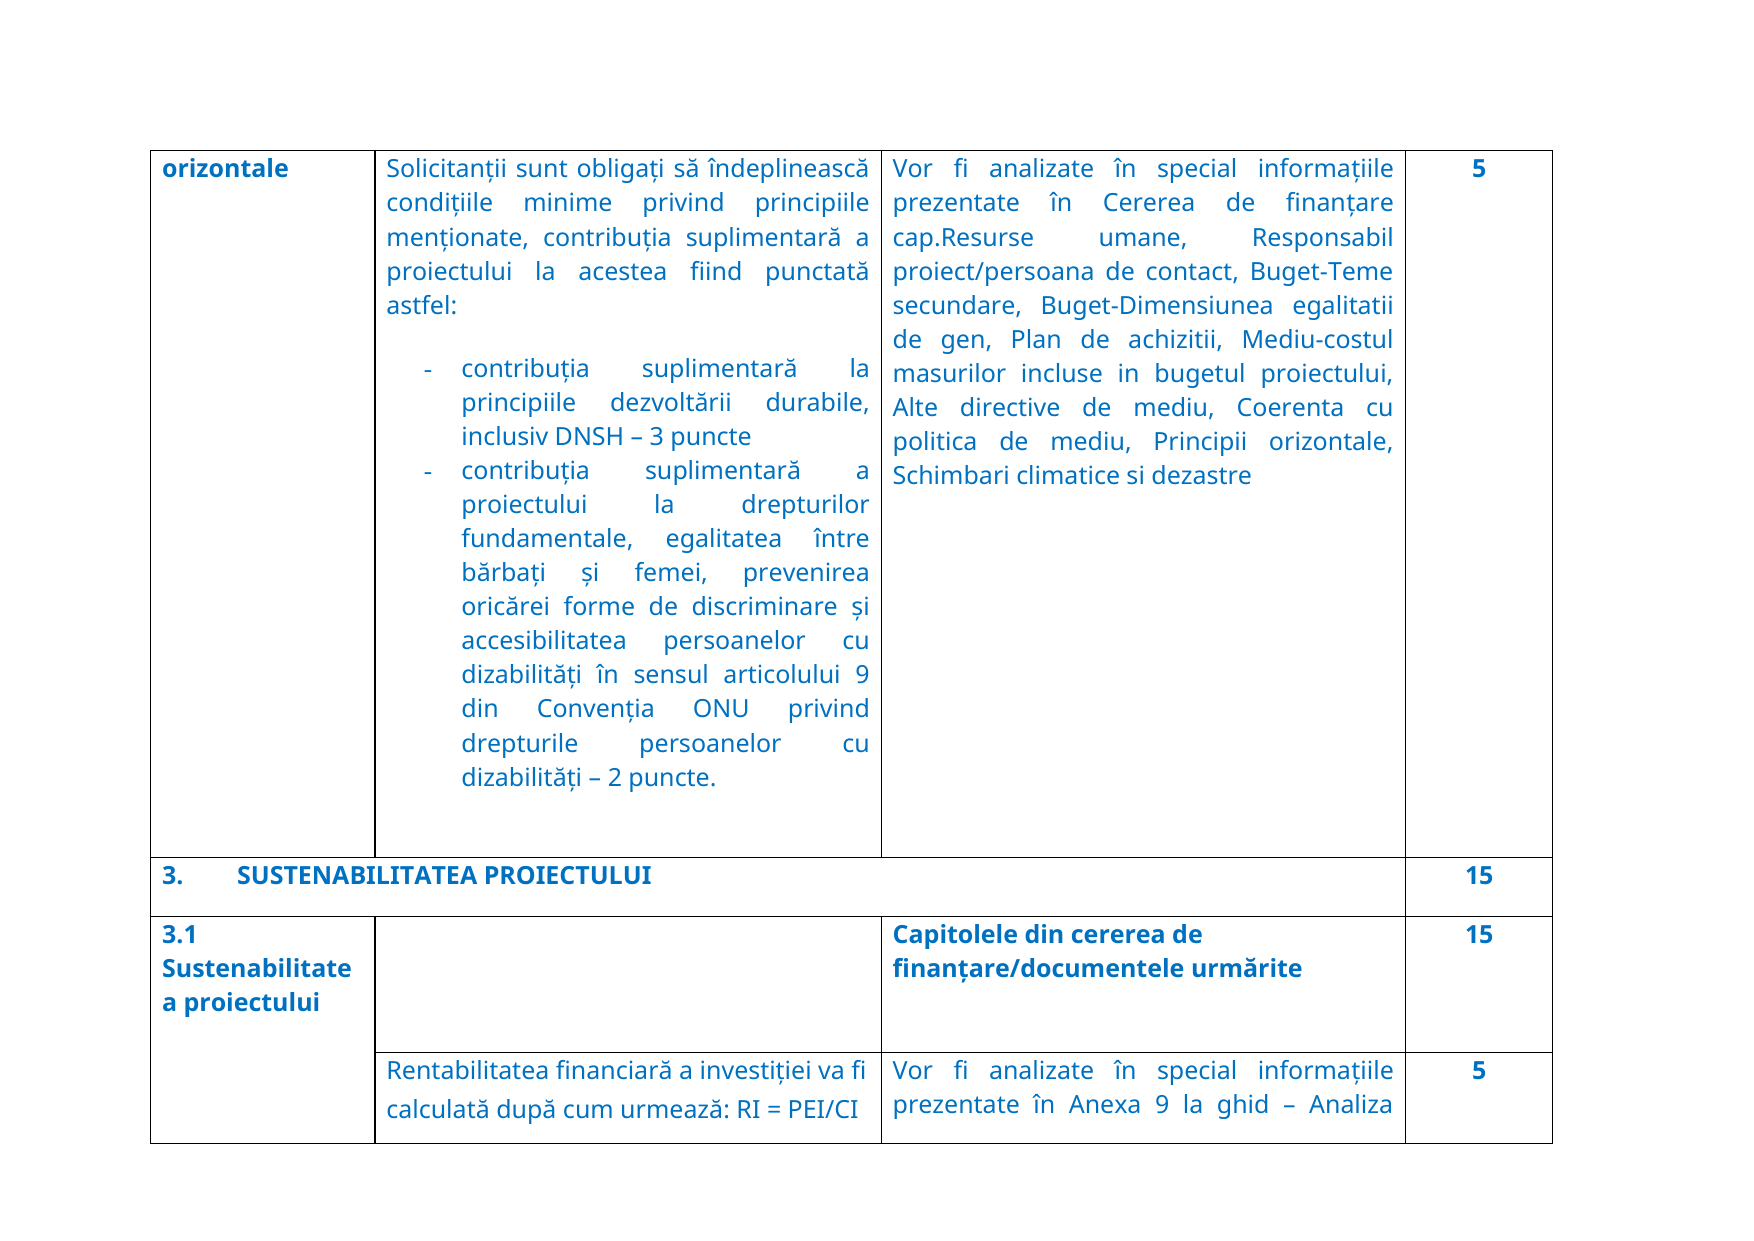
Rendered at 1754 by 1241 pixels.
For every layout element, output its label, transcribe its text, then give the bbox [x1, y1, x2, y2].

table_cell [376, 917, 881, 1052]
table_cell 5 [1406, 1053, 1552, 1143]
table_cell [882, 1053, 1405, 1143]
table_cell 15 [1406, 917, 1552, 1052]
table_cell Solicitanții sunt obligați să îndeplinească condițiile minime privind principiile menționate, contribuția suplimentară a proiectului la acestea fiind punctată astfel: contribuția suplimentară la principiile dezvoltării durabile, inclusiv DNSH – 3 puncte contribuția suplimentară a proiectului la drepturilor fundamentale, egalitatea între bărbați și femei, prevenirea oricărei forme de discriminare și accesibilitatea persoanelor cu dizabilități în sensul articolului 9 din Convenția ONU privind drepturile persoanelor cu dizabilități – 2 puncte. [376, 151, 881, 857]
table_cell 15 [1406, 858, 1552, 916]
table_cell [376, 1053, 881, 1143]
table_cell Vor fi analizate în special informaţiile prezentate în Cererea de finanţare cap.Resurse umane, Responsabil proiect/persoana de contact, Buget-Teme secundare, Buget-Dimensiunea egalitatii de gen, Plan de achizitii, Mediu-costul masurilor incluse in bugetul proiectului, Alte directive de mediu, Coerenta cu politica de mediu, Principii orizontale, Schimbari climatice si dezastre [882, 151, 1405, 857]
table_cell 3.1 Sustenabilitatea proiectului [151, 917, 374, 1143]
table_cell Capitolele din cererea de finanțare/documentele urmărite [882, 917, 1405, 1052]
table_cell 3. SUSTENABILITATEA PROIECTULUI [151, 858, 1405, 916]
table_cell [151, 151, 374, 857]
table_cell 5 [1406, 151, 1552, 857]
